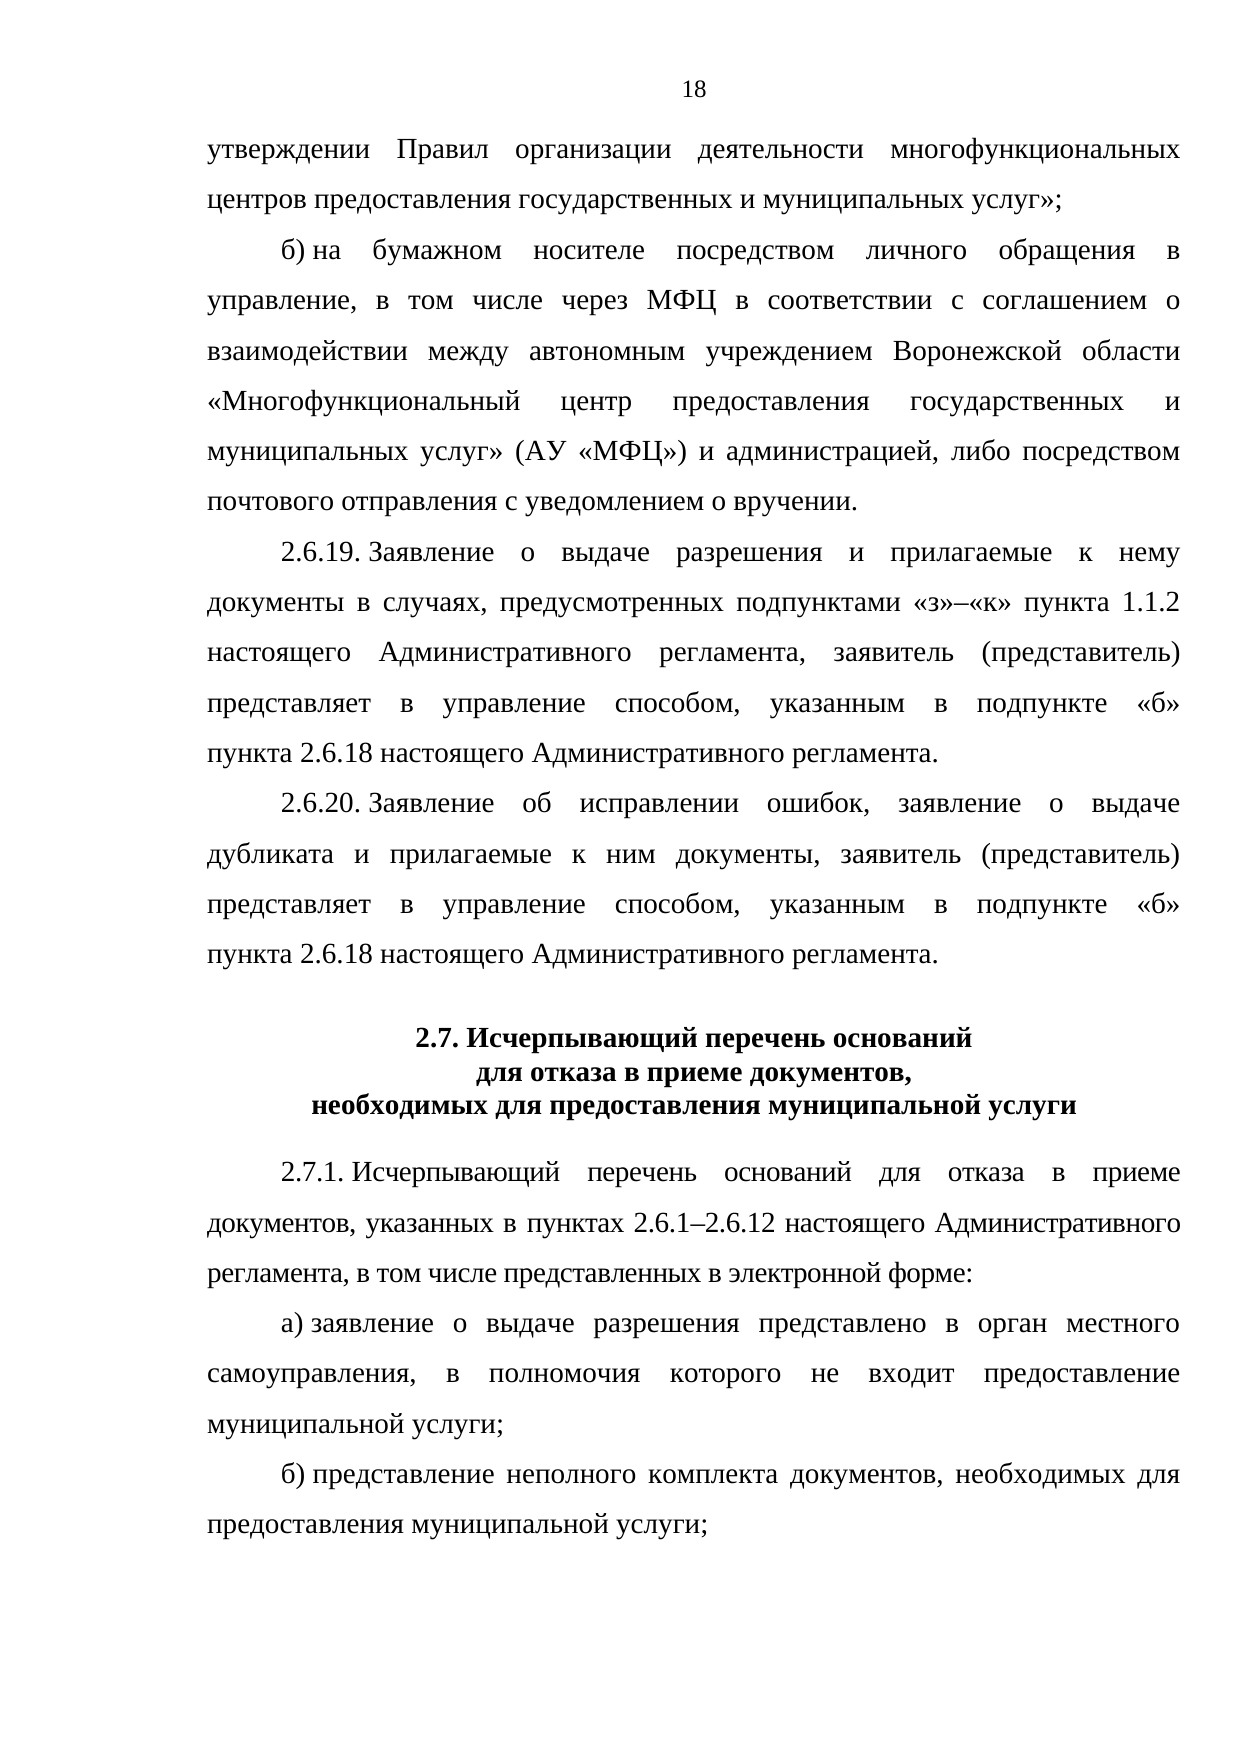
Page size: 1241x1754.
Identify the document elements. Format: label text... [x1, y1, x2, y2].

text а) заявление о выдаче разрешения представлено в орган местного самоуправления, в полномочия которого не входит предоставление муниципальной услуги; [207, 1305, 1181, 1439]
text 2.6.20. Заявление об исправлении ошибок, заявление о выдаче дубликата и прилагаемые к ним документы, заявитель (представитель) представляет в управление способом, указанным в подпункте «б» пункта 2.6.18 настоящего Административного регламента. [207, 785, 1181, 970]
text 2.7.1. Исчерпывающий перечень оснований для отказа в приеме документов, указанных в пунктах 2.6.1–2.6.12 настоящего Административного регламента, в том числе представленных в электронной форме: [207, 1154, 1181, 1288]
text б) представление неполного комплекта документов, необходимых для предоставления муниципальной услуги; [207, 1456, 1181, 1540]
text необходимых для предоставления муниципальной услуги [207, 1087, 1181, 1121]
text 2.6.19. Заявление о выдаче разрешения и прилагаемые к нему документы в случаях, предусмотренных подпунктами «з»–«к» пункта 1.1.2 настоящего Административного регламента, заявитель (представитель) представляет в управление способом, указанным в подпункте «б» пункта 2.6.18 настоящего Административного регламента. [207, 534, 1181, 769]
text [207, 131, 1181, 215]
text для отказа в приеме документов, [207, 1054, 1181, 1087]
text б) на бумажном носителе посредством личного обращения в управление, в том числе через МФЦ в соответствии с соглашением о взаимодействии между автономным учреждением Воронежской области «Многофункциональный центр предоставления государственных и муниципальных услуг» (АУ «МФЦ») и администрацией, либо посредством почтового отправления с уведомлением о вручении. [207, 232, 1181, 517]
text 2.7. Исчерпывающий перечень оснований [207, 1020, 1181, 1054]
